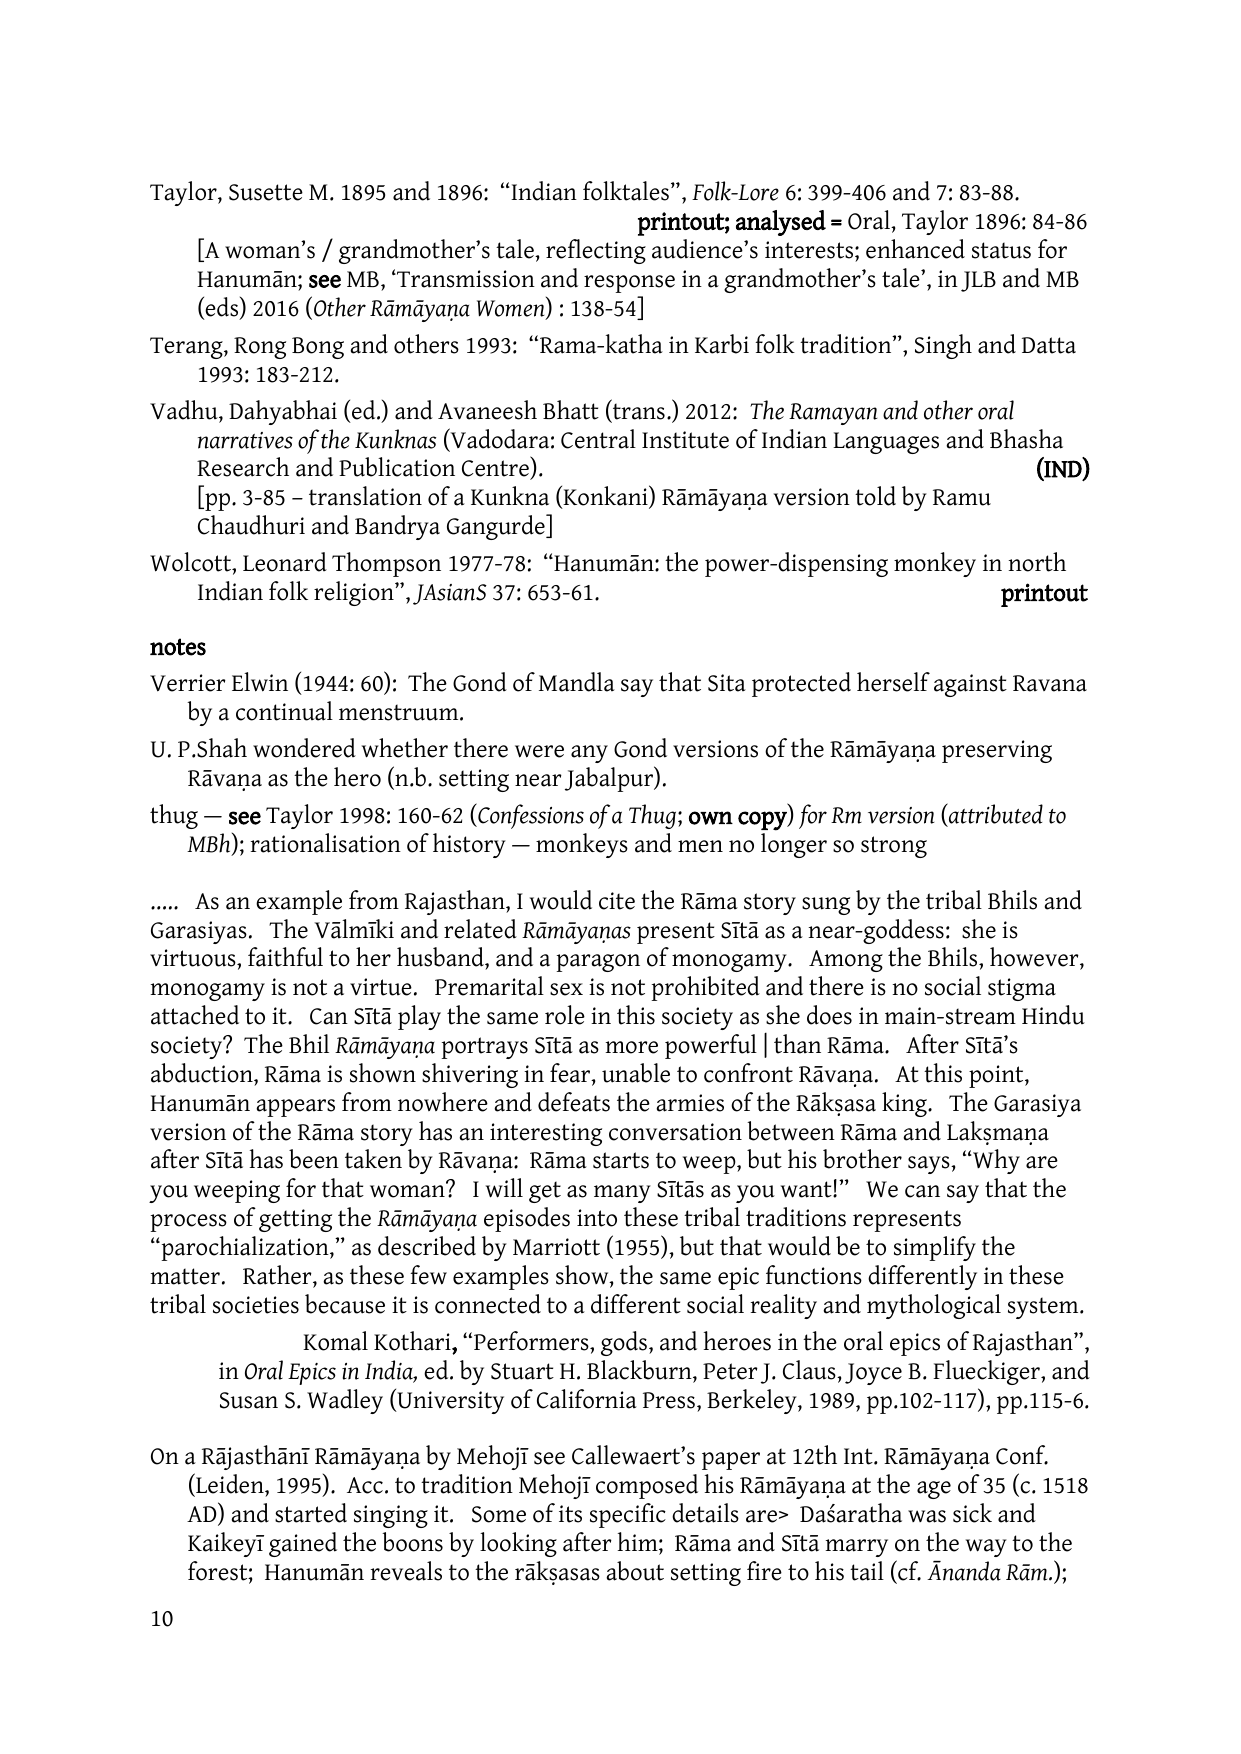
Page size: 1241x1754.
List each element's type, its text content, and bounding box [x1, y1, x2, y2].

text Taylor, Susette M. 1895 and 1896: “Indian folktales”, Folk-Lore 6: 399-406 and 7: 83-88. printout; analysed = Oral, Taylor 1896: 84-86 [A woman’s / grandmother’s tale, reflecting audience’s interests; enhanced status for Hanumān; see MB, ‘Transmission and response in a grandmother’s tale’, in JLB and MB (eds) 2016 (Other Rāmāyaṇa Women) : 138-54] [150, 178, 1090, 323]
text Vadhu, Dahyabhai (ed.) and Avaneesh Bhatt (trans.) 2012: The Ramayan and other oral narratives of the Kunknas (Vadodara: Central Institute of Indian Languages and Bhasha Research and Publication Centre). (IND) [pp. 3-85 – translation of a Kunkna (Konkani) Rāmāyaṇa version told by Ramu Chaudhuri and Bandrya Gangurde] [150, 397, 1090, 541]
text U. P.Shah wondered whether there were any Gond versions of the Rāmāyaṇa preserving Rāvaṇa as the hero (n.b. setting near Jabalpur). [150, 736, 1090, 793]
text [150, 1443, 1090, 1587]
text in Oral Epics in India, ed. by Stuart H. Blackburn, Peter J. Claus, Joyce B. Flueckiger, and [150, 1357, 1090, 1386]
text notes [150, 632, 1090, 661]
text ..... As an example from Rajasthan, I would cite the Rāma story sung by the tribal Bhils and Garasiyas. The Vālmīki and related Rāmāyaṇas present Sītā as a near-goddess: she is virtuous, faithful to her husband, and a paragon of monogamy. Among the Bhils, however, monogamy is not a virtue. Premarital sex is not prohibited and there is no social stigma attached to it. Can Sītā play the same role in this society as she does in main-stream Hindu society? The Bhil Rāmāyaṇa portrays Sītā as more powerful | than Rāma. After Sītā’s abduction, Rāma is shown shivering in fear, unable to confront Rāvaṇa. At this point, Hanumān appears from nowhere and defeats the armies of the Rākṣasa king. The Garasiya version of the Rāma story has an interesting conversation between Rāma and Lakṣmaṇa after Sītā has been taken by Rāvaṇa: Rāma starts to weep, but his brother says, “Why are you weeping for that woman? I will get as many Sītās as you want!” We can say that the process of getting the Rāmāyaṇa episodes into these tribal traditions represents “parochialization,” as described by Marriott (1955), but that would be to simplify the matter. Rather, as these few examples show, the same epic functions differently in these tribal societies because it is connected to a different social reality and mythological system. [150, 887, 1090, 1320]
text Komal Kothari, “Performers, gods, and heroes in the oral epics of Rajasthan”, [150, 1328, 1090, 1357]
text Verrier Elwin (1944: 60): The Gond of Mandla say that Sita protected herself against Ravana by a continual menstruum. [150, 670, 1090, 727]
text thug — see Taylor 1998: 160-62 (Confessions of a Thug; own copy) for Rm version (attributed to MBh); rationalisation of history — monkeys and men no longer so strong [150, 802, 1090, 859]
text Wolcott, Leonard Thompson 1977-78: “Hanumān: the power-dispensing monkey in north Indian folk religion”, JAsianS 37: 653-61. printout [150, 550, 1090, 607]
text Terang, Rong Bong and others 1993: “Rama-katha in Karbi folk tradition”, Singh and Datta 1993: 183-212. [150, 331, 1090, 389]
text Susan S. Wadley (University of California Press, Berkeley, 1989, pp.102-117), pp.115-6. [150, 1386, 1090, 1415]
